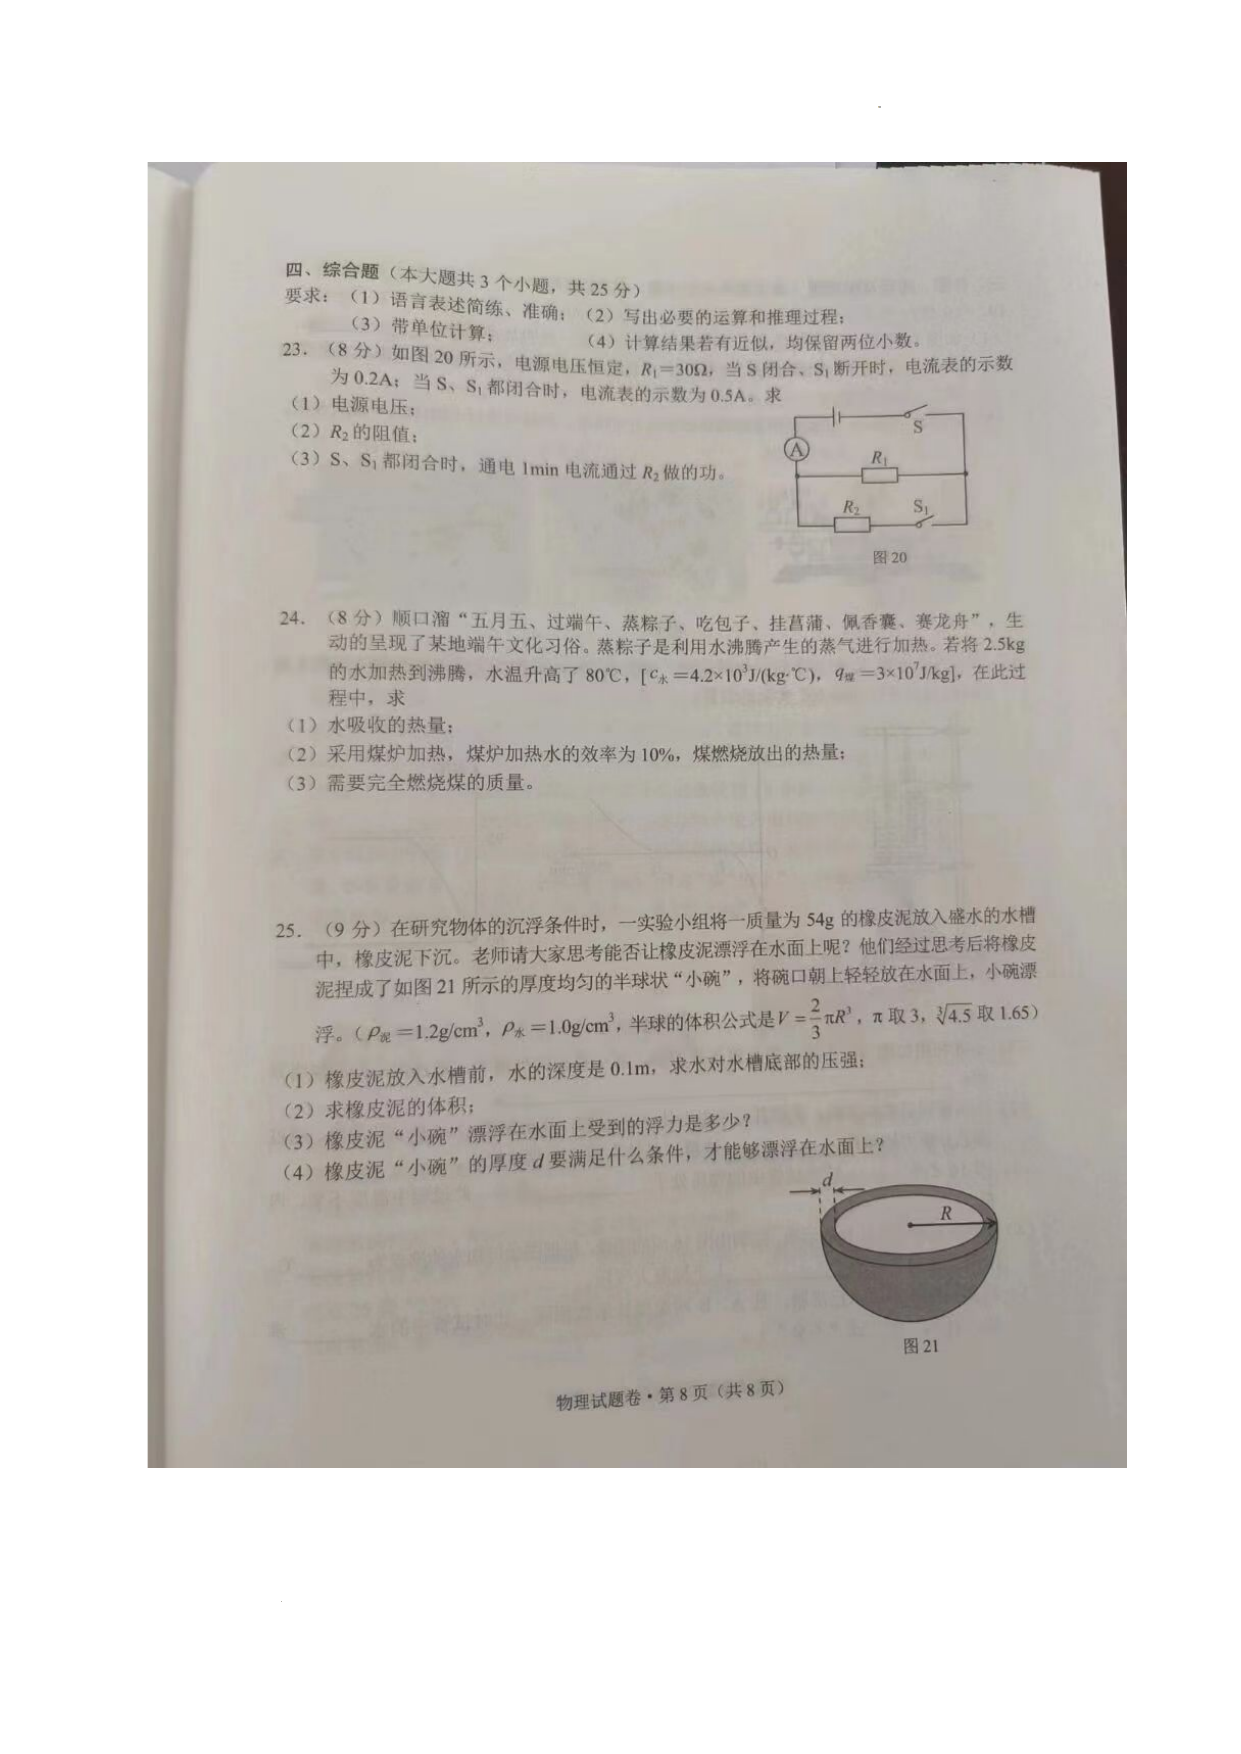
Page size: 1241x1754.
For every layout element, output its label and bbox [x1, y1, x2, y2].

picture [147, 162, 1127, 1468]
